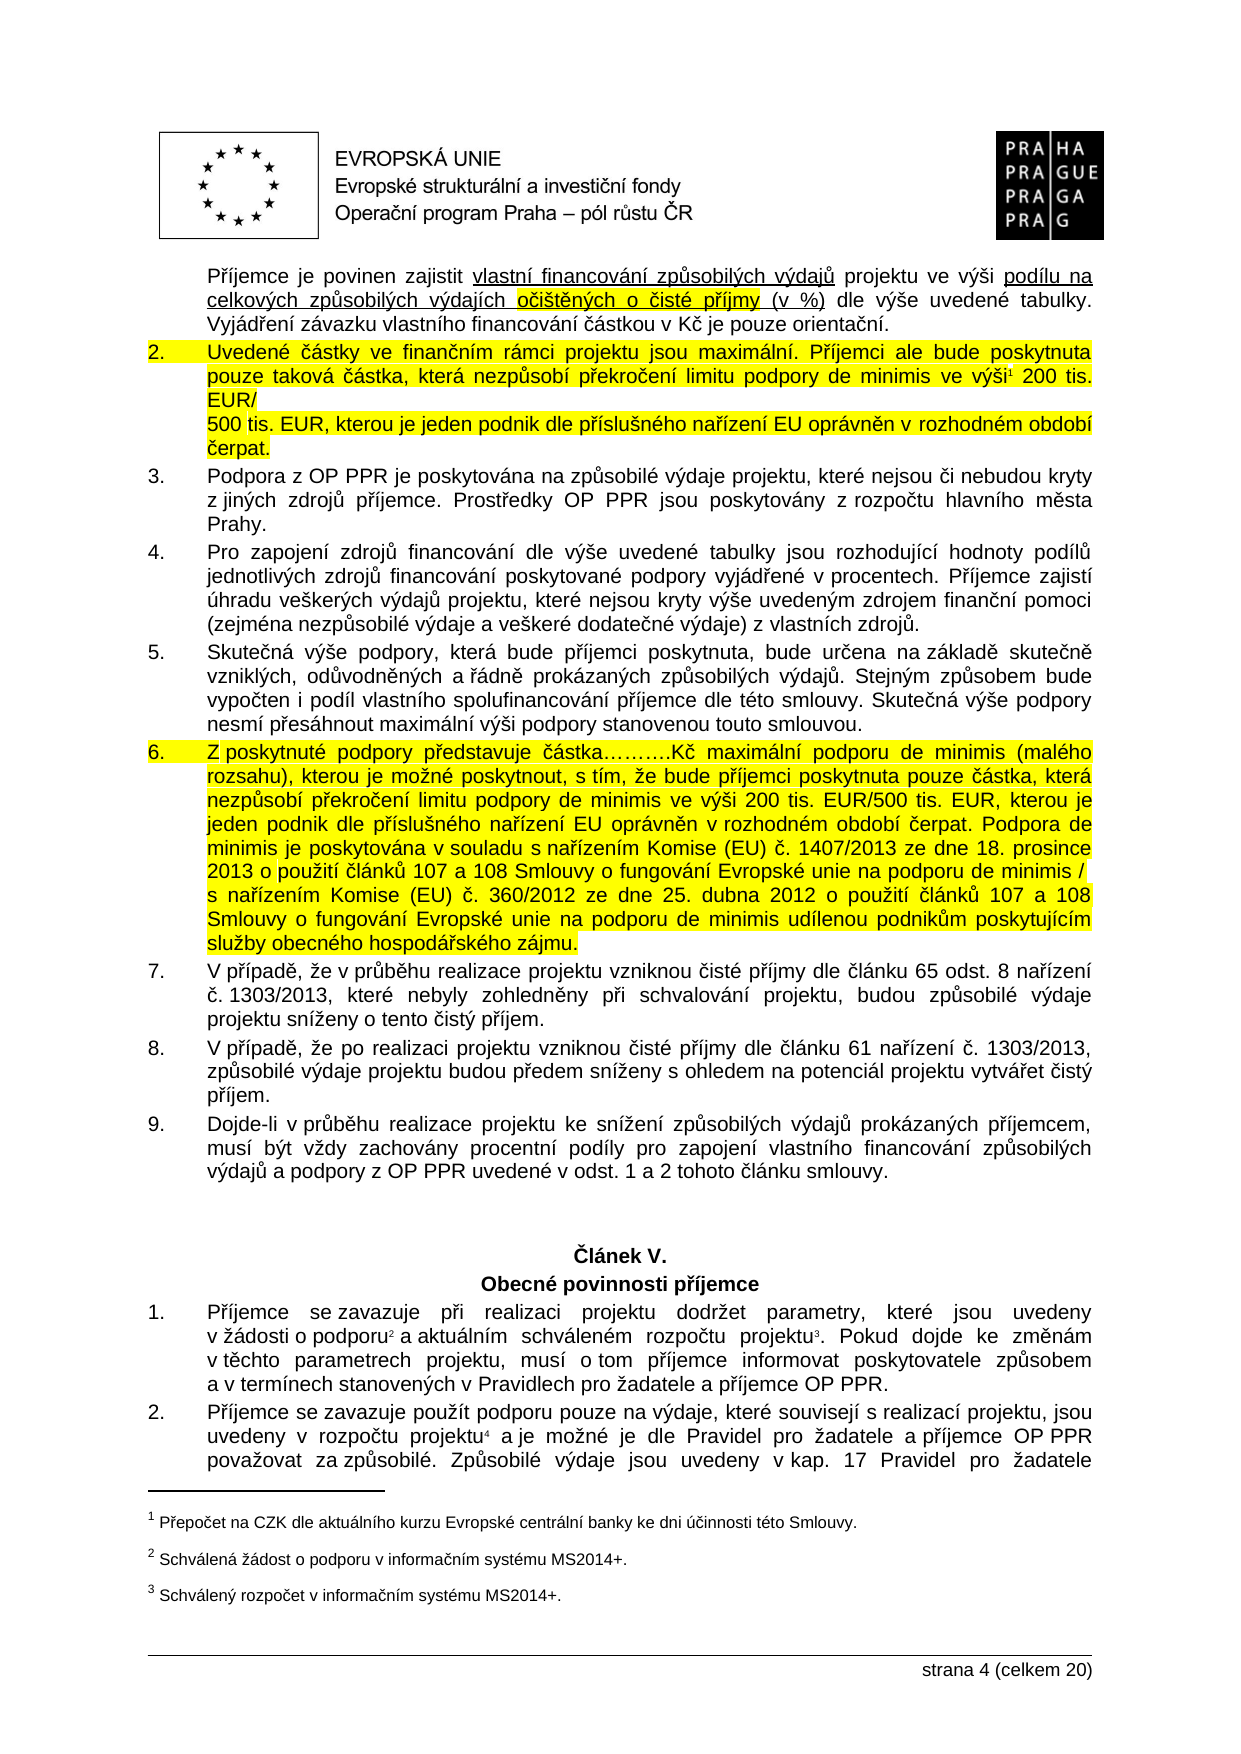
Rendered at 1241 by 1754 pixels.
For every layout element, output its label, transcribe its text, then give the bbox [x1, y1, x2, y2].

list Z poskytnuté podpory představuje částka……….Kč maximální podporu de minimis (malého rozsahu), kterou je možné poskytnout, s tím, že bude příjemci poskytnuta pouze částka, která nezpůsobí překročení limitu podpory de minimis ve výši 200 tis. EUR/500 tis. EUR, kterou je jeden podnik dle příslušného nařízení EU oprávněn v rozhodném období čerpat. Podpora de minimis je poskytována v souladu s nařízením Komise (EU) č. 1407/2013 ze dne 18. prosince 2013 o použití článků 107 a 108 Smlouvy o fungování Evropské unie na podporu de minimis / s nařízením Komise (EU) č. 360/2012 ze dne 25. dubna 2012 o použití článků 107 a 108 Smlouvy o fungování Evropské unie na podporu de minimis udílenou podnikům poskytujícím služby obecného hospodářského zájmu. [148, 739, 1092, 955]
list Uvedené částky ve finančním rámci projektu jsou maximální. Příjemci ale bude poskytnuta pouze taková částka, která nezpůsobí překročení limitu podpory de minimis ve výši 200 tis. EUR/ 500 tis. EUR, kterou je jeden podnik dle příslušného nařízení EU oprávněn v rozhodném období čerpat. [148, 363, 1092, 459]
text Článek V. [148, 1244, 1092, 1268]
text Příjemce je povinen zajistit vlastní financování způsobilých výdajů projektu ve výši podílu na celkových způsobilých výdajích očištěných o čisté příjmy (v %) dle výše uvedené tabulky. Vyjádření závazku vlastního financování částkou v Kč je pouze orientační. [207, 263, 1092, 335]
list Podpora z OP PPR je poskytována na způsobilé výdaje projektu, které nejsou či nebudou kryty z jiných zdrojů příjemce. Prostředky OP PPR jsou poskytovány z rozpočtu hlavního města Prahy. [148, 463, 1092, 535]
subtitle Obecné povinnosti příjemce [148, 1272, 1092, 1296]
list V případě, že po realizaci projektu vzniknou čisté příjmy dle článku 61 nařízení č. 1303/2013, způsobilé výdaje projektu budou předem sníženy s ohledem na potenciál projektu vytvářet čistý příjem. [148, 1035, 1092, 1107]
list Pro zapojení zdrojů financování dle výše uvedené tabulky jsou rozhodující hodnoty podílů jednotlivých zdrojů financování poskytované podpory vyjádřené v procentech. Příjemce zajistí úhradu veškerých výdajů projektu, které nejsou kryty výše uvedeným zdrojem finanční pomoci (zejména nezpůsobilé výdaje a veškeré dodatečné výdaje) z vlastních zdrojů. [148, 539, 1092, 635]
picture [158, 131, 697, 240]
list Příjemce se zavazuje při realizaci projektu dodržet parametry, které jsou uvedeny v žádosti o podporu a aktuálním schváleném rozpočtu projektu. Pokud dojde ke změnám v těchto parametrech projektu, musí o tom příjemce informovat poskytovatele způsobem a v termínech stanovených v Pravidlech pro žadatele a příjemce OP PPR. [148, 1300, 1092, 1396]
list Dojde-li v průběhu realizace projektu ke snížení způsobilých výdajů prokázaných příjemcem, musí být vždy zachovány procentní podíly pro zapojení vlastního financování způsobilých výdajů a podpory z OP PPR uvedené v odst. 1 a 2 tohoto článku smlouvy. [148, 1111, 1092, 1183]
list Skutečná výše podpory, která bude příjemci poskytnuta, bude určena na základě skutečně vzniklých, odůvodněných a řádně prokázaných způsobilých výdajů. Stejným způsobem bude vypočten i podíl vlastního spolufinancování příjemce dle této smlouvy. Skutečná výše podpory nesmí přesáhnout maximální výši podpory stanovenou touto smlouvou. [148, 639, 1092, 735]
list V případě, že v průběhu realizace projektu vzniknou čisté příjmy dle článku 65 odst. 8 nařízení č. 1303/2013, které nebyly zohledněny při schvalování projektu, budou způsobilé výdaje projektu sníženy o tento čistý příjem. [148, 959, 1092, 1031]
picture [996, 131, 1104, 240]
